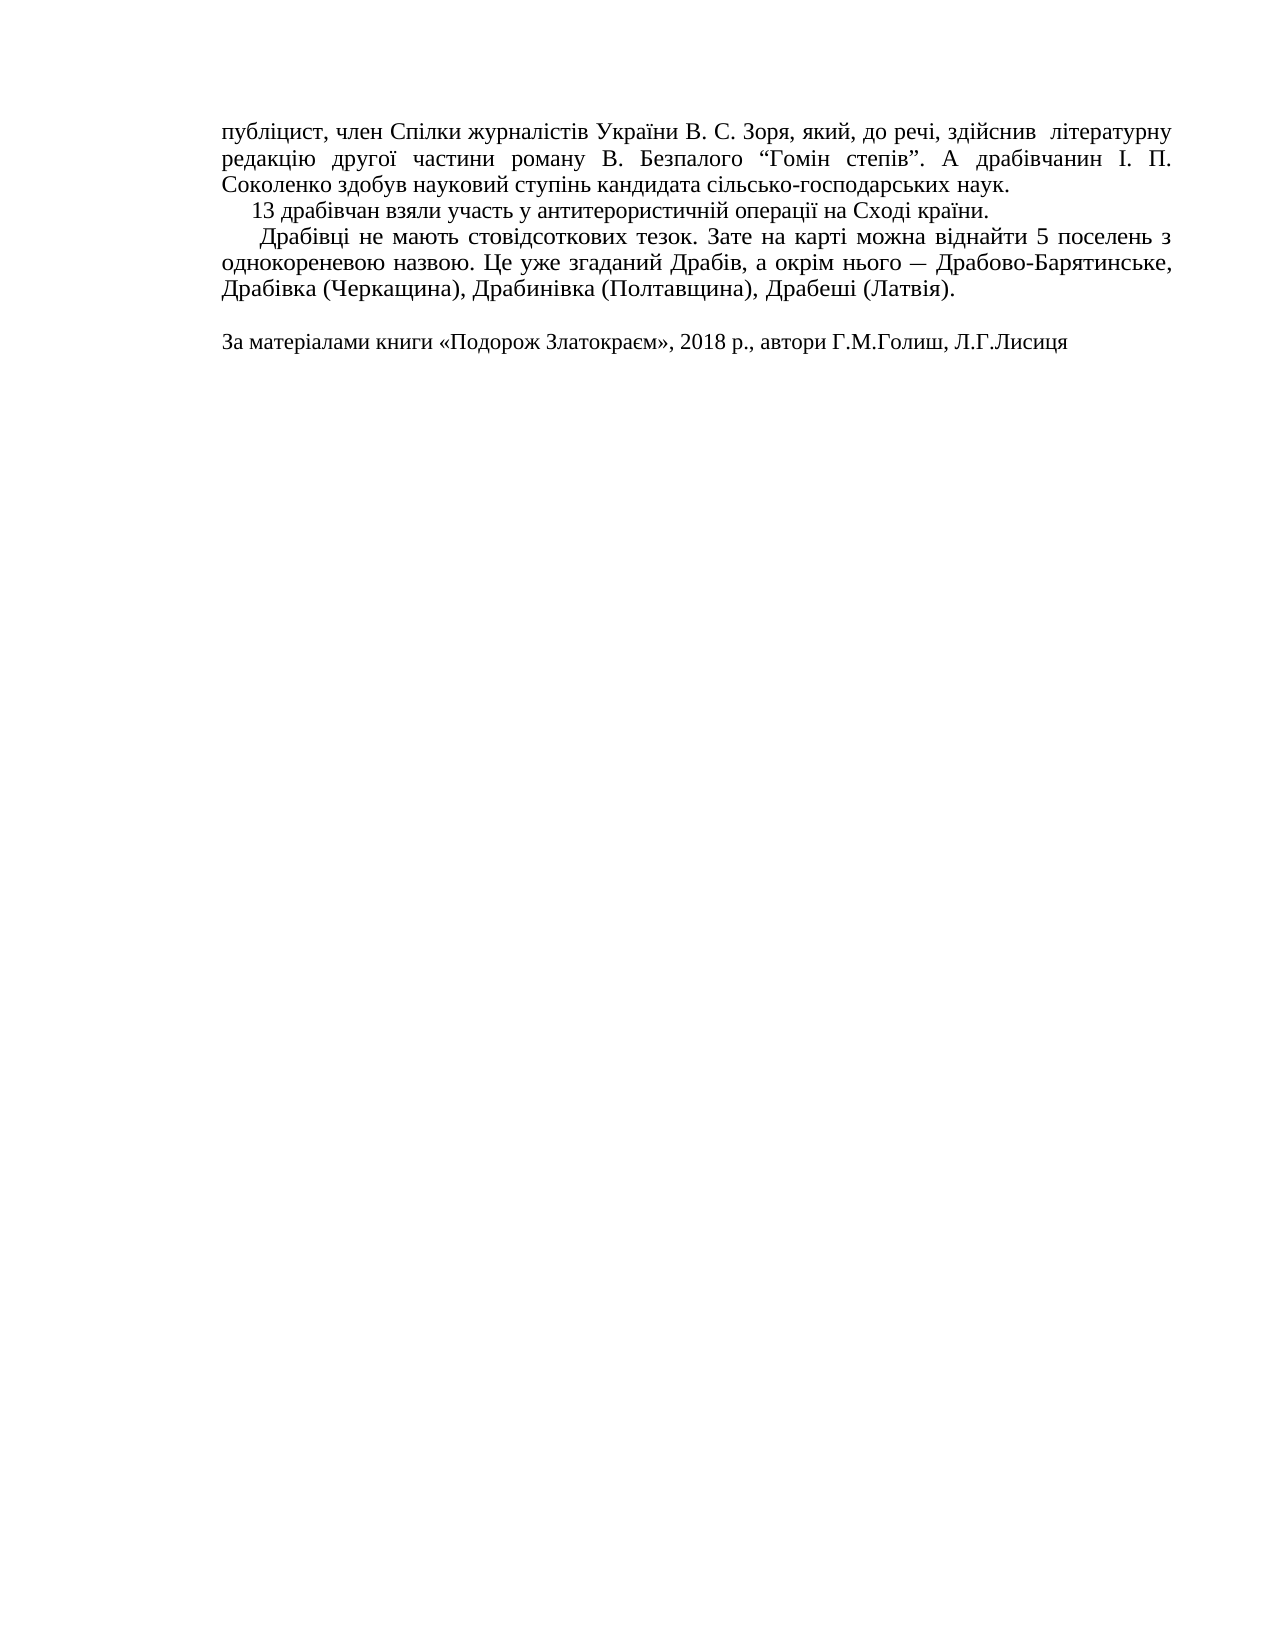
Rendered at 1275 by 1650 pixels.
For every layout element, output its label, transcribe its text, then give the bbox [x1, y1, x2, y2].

text Драбівці не мають стовідсоткових тезок. Зате на карті можна віднайти 5 поселень з однокореневою назвою. Це уже згаданий Драбів, а окрім нього – Драбово-Барятинське, Драбівка (Черкащина), Драбинівка (Полтавщина), Драбеші (Латвія). [221, 223, 1172, 302]
text За матеріалами книги «Подорож Златокраєм», 2018 р., автори Г.М.Голиш, Л.Г.Лисиця [222, 328, 1186, 354]
text публіцист, член Спілки журналістів України В. С. Зоря, який, до речі, здійснив літературну редакцію другої частини роману В. Безпалого “Гомін степів”. А драбівчанин І. П. Соколенко здобув науковий ступінь кандидата сільсько-господарських наук. [221, 118, 1172, 198]
text 13 драбівчан взяли участь у антитерористичній операції на Сході країни. [251, 198, 1186, 223]
